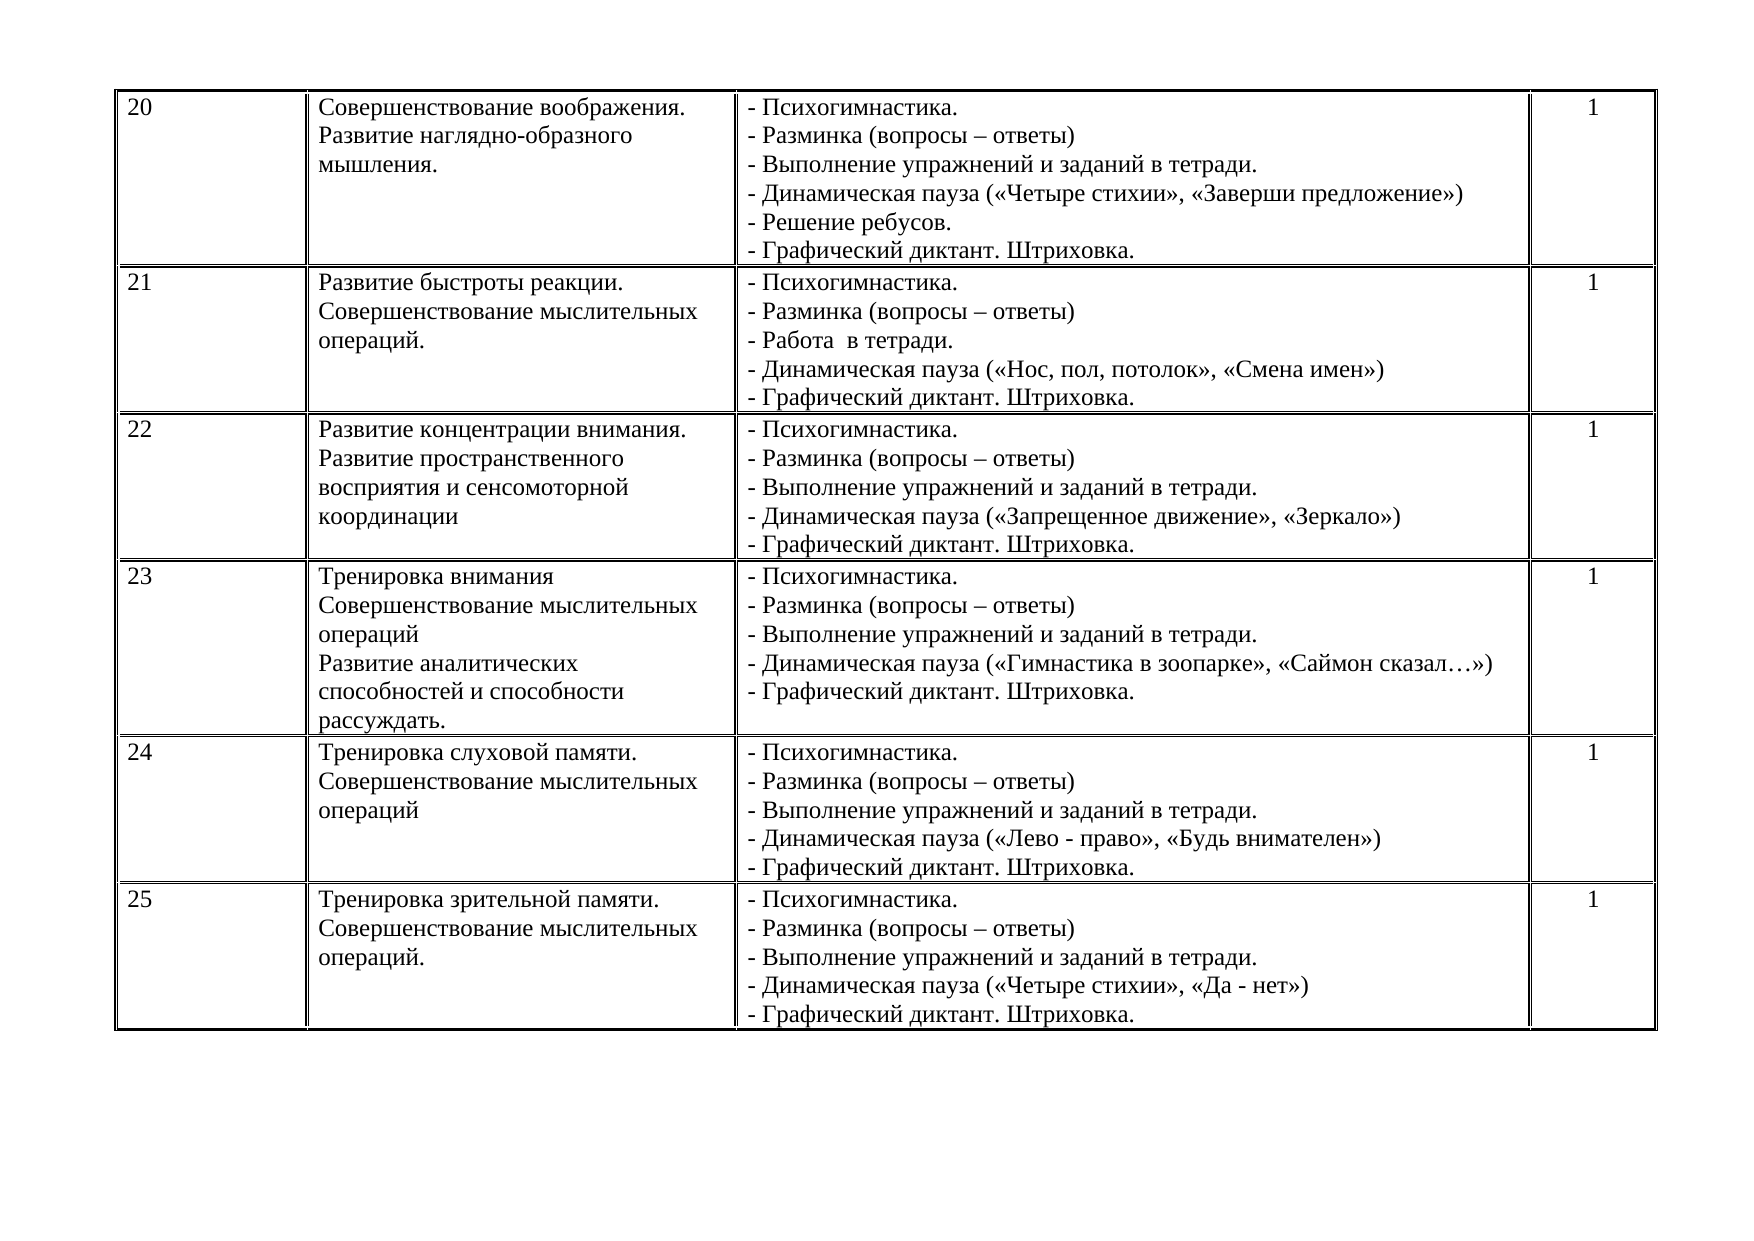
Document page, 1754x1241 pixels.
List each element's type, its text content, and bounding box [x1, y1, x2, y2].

table_cell - Психогимнастика. - Разминка (вопросы – ответы) - Выполнение упражнений и заданий в тетради. - Динамическая пауза («Гимнастика в зоопарке», «Саймон сказал…») - Графический диктант. Штриховка. [738, 562, 1528, 734]
table_cell 1 [1530, 264, 1656, 411]
table_cell 21 [116, 264, 307, 411]
table_cell 25 [118, 881, 307, 1028]
table_cell - Психогимнастика. - Разминка (вопросы – ответы) - Выполнение упражнений и заданий в тетради. - Динамическая пауза («Запрещенное движение», «Зеркало») - Графический диктант. Штриховка. [738, 415, 1528, 558]
table_cell 1 [1532, 734, 1655, 881]
table_cell Тренировка слуховой памяти. Совершенствование мыслительных операций [309, 737, 734, 881]
table_cell Развитие концентрации внимания. Развитие пространственного восприятия и сенсомоторной координации [309, 415, 734, 558]
table_cell Развитие быстроты реакции. Совершенствование мыслительных операций. [309, 268, 734, 411]
table_cell 22 [118, 411, 306, 558]
table_cell - Психогимнастика. - Разминка (вопросы – ответы) - Выполнение упражнений и заданий в тетради. - Динамическая пауза («Четыре стихии», «Заверши предложение») - Решение ребусов. - Графический диктант. Штриховка. [736, 91, 1530, 264]
table_cell 23 [116, 558, 307, 734]
table_cell 1 [1530, 881, 1655, 1028]
table_cell 24 [118, 734, 306, 881]
table_cell - Психогимнастика. - Разминка (вопросы – ответы) - Работа в тетради. - Динамическая пауза («Нос, пол, потолок», «Смена имен») - Графический диктант. Штриховка. [738, 268, 1528, 411]
table_cell - Психогимнастика. - Разминка (вопросы – ответы) - Выполнение упражнений и заданий в тетради. - Динамическая пауза («Четыре стихии», «Да - нет») - Графический диктант. Штриховка. [736, 884, 1530, 1028]
table_cell Тренировка зрительной памяти. Совершенствование мыслительных операций. [307, 884, 736, 1028]
table_cell Тренировка внимания Совершенствование мыслительных операций Развитие аналитических способностей и способности рассуждать. [309, 562, 734, 734]
table_cell 1 [1530, 558, 1656, 734]
table_cell 1 [1532, 411, 1655, 558]
table_cell 1 [1530, 91, 1654, 264]
table_cell - Психогимнастика. - Разминка (вопросы – ответы) - Выполнение упражнений и заданий в тетради. - Динамическая пауза («Лево - право», «Будь внимателен») - Графический диктант. Штриховка. [738, 737, 1528, 881]
table_cell 20 [118, 92, 307, 264]
table_cell Совершенствование воображения. Развитие наглядно-образного мышления. [307, 91, 736, 264]
